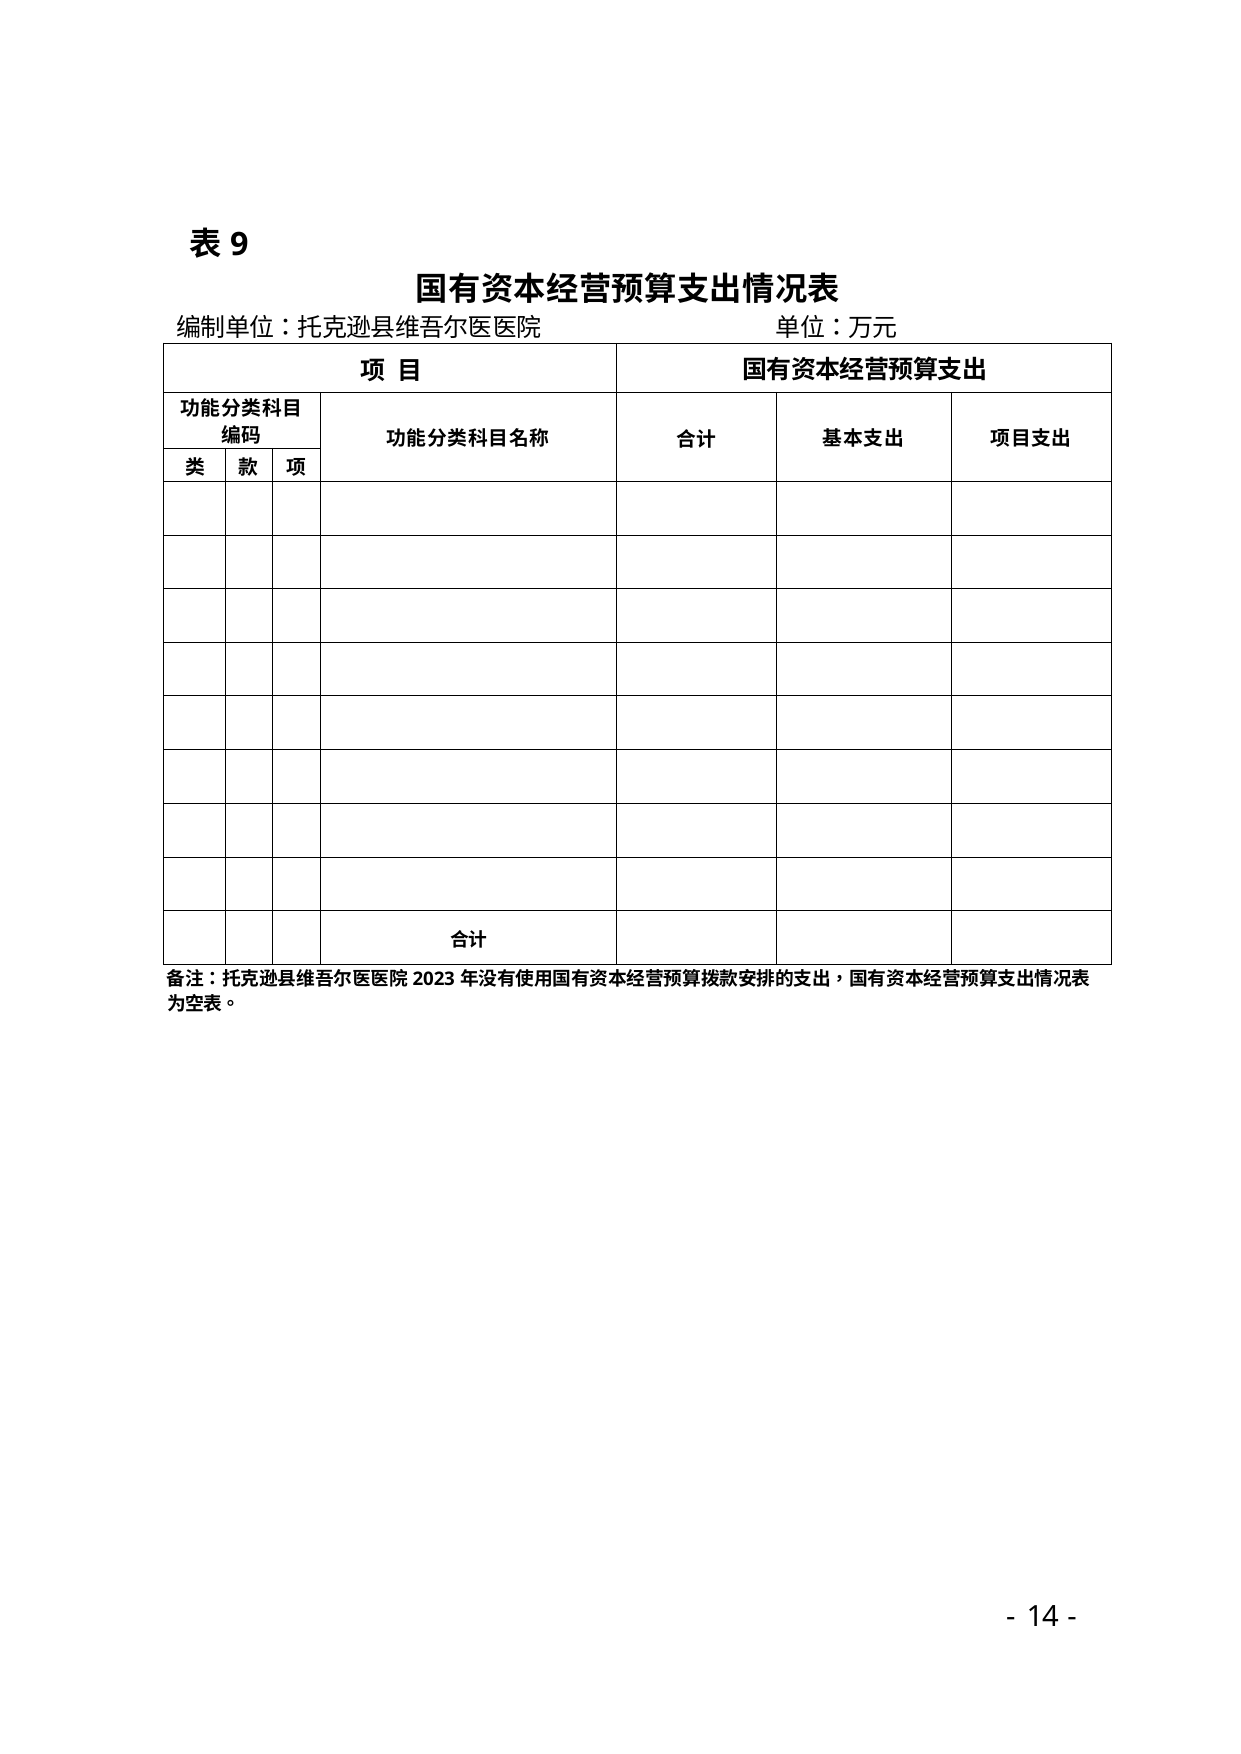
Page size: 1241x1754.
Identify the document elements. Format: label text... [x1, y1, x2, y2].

table_cell [164, 804, 225, 856]
table_cell [321, 536, 616, 588]
text 国有资本经营预算支出情况表 [416, 268, 1112, 308]
table_cell 项目支出 [952, 393, 1111, 481]
table_cell 合计 [321, 911, 616, 964]
table_header 国有资本经营预算支出 [617, 344, 1111, 392]
table_cell 功能分类科目 编码 [164, 393, 320, 448]
table_cell [273, 589, 320, 642]
table_cell [617, 858, 776, 910]
table_cell [952, 643, 1111, 695]
table_cell 款 [226, 449, 272, 481]
table_cell [617, 750, 776, 803]
table_cell [226, 643, 272, 695]
table_header 项 目 [164, 344, 616, 392]
table_cell [321, 643, 616, 695]
table_cell [952, 696, 1111, 749]
table_cell 功能分类科目名称 [321, 393, 616, 481]
text 表 9 [189, 223, 1112, 264]
table_cell 基本支出 [777, 393, 951, 481]
table_cell [617, 482, 776, 535]
table_cell [273, 482, 320, 535]
table_cell [226, 482, 272, 535]
text 备注：托克逊县维吾尔医医院 2023 年没有使用国有资本经营预算拨款安排的支出，国有资本经营预算支出情况表 [166, 967, 1112, 990]
table_cell [321, 482, 616, 535]
table_cell [952, 750, 1111, 803]
table_cell [617, 911, 776, 964]
table_cell [226, 589, 272, 642]
table_cell [777, 589, 951, 642]
table_cell [952, 482, 1111, 535]
table_cell [273, 911, 320, 964]
text 编制单位：托克逊县维吾尔医医院 单位：万元 [176, 312, 1112, 342]
table_cell [226, 696, 272, 749]
table_cell [321, 589, 616, 642]
table_cell [164, 536, 225, 588]
table_cell [777, 858, 951, 910]
table_cell [226, 750, 272, 803]
table_cell [226, 858, 272, 910]
table_cell [273, 750, 320, 803]
table_cell [617, 696, 776, 749]
table_cell [952, 911, 1111, 964]
table_cell [617, 804, 776, 856]
table_cell [273, 696, 320, 749]
table_cell [164, 482, 225, 535]
table_cell [273, 536, 320, 588]
text 为空表。 [167, 992, 1112, 1015]
table_cell [164, 696, 225, 749]
table_cell [321, 750, 616, 803]
table_cell [226, 536, 272, 588]
table_cell [273, 643, 320, 695]
table_cell [164, 750, 225, 803]
table_cell [273, 858, 320, 910]
table_cell [617, 643, 776, 695]
table_cell [952, 536, 1111, 588]
table_cell 类 [164, 449, 225, 481]
table_cell 合计 [617, 393, 776, 481]
table_cell [952, 858, 1111, 910]
table_cell [164, 911, 225, 964]
table_cell [164, 643, 225, 695]
table_cell [321, 804, 616, 856]
table_cell [164, 858, 225, 910]
table_cell [952, 804, 1111, 856]
table_cell [777, 643, 951, 695]
table_cell [777, 911, 951, 964]
table_cell [226, 804, 272, 856]
table_cell [321, 696, 616, 749]
table_cell 项 [273, 449, 320, 481]
table_cell [617, 589, 776, 642]
table_cell [321, 858, 616, 910]
table_cell [226, 911, 272, 964]
table_cell [777, 696, 951, 749]
table_cell [777, 482, 951, 535]
table_cell [777, 804, 951, 856]
table_cell [273, 804, 320, 856]
table_cell [952, 589, 1111, 642]
table_cell [777, 536, 951, 588]
table_cell [164, 589, 225, 642]
table_cell [777, 750, 951, 803]
table_cell [617, 536, 776, 588]
